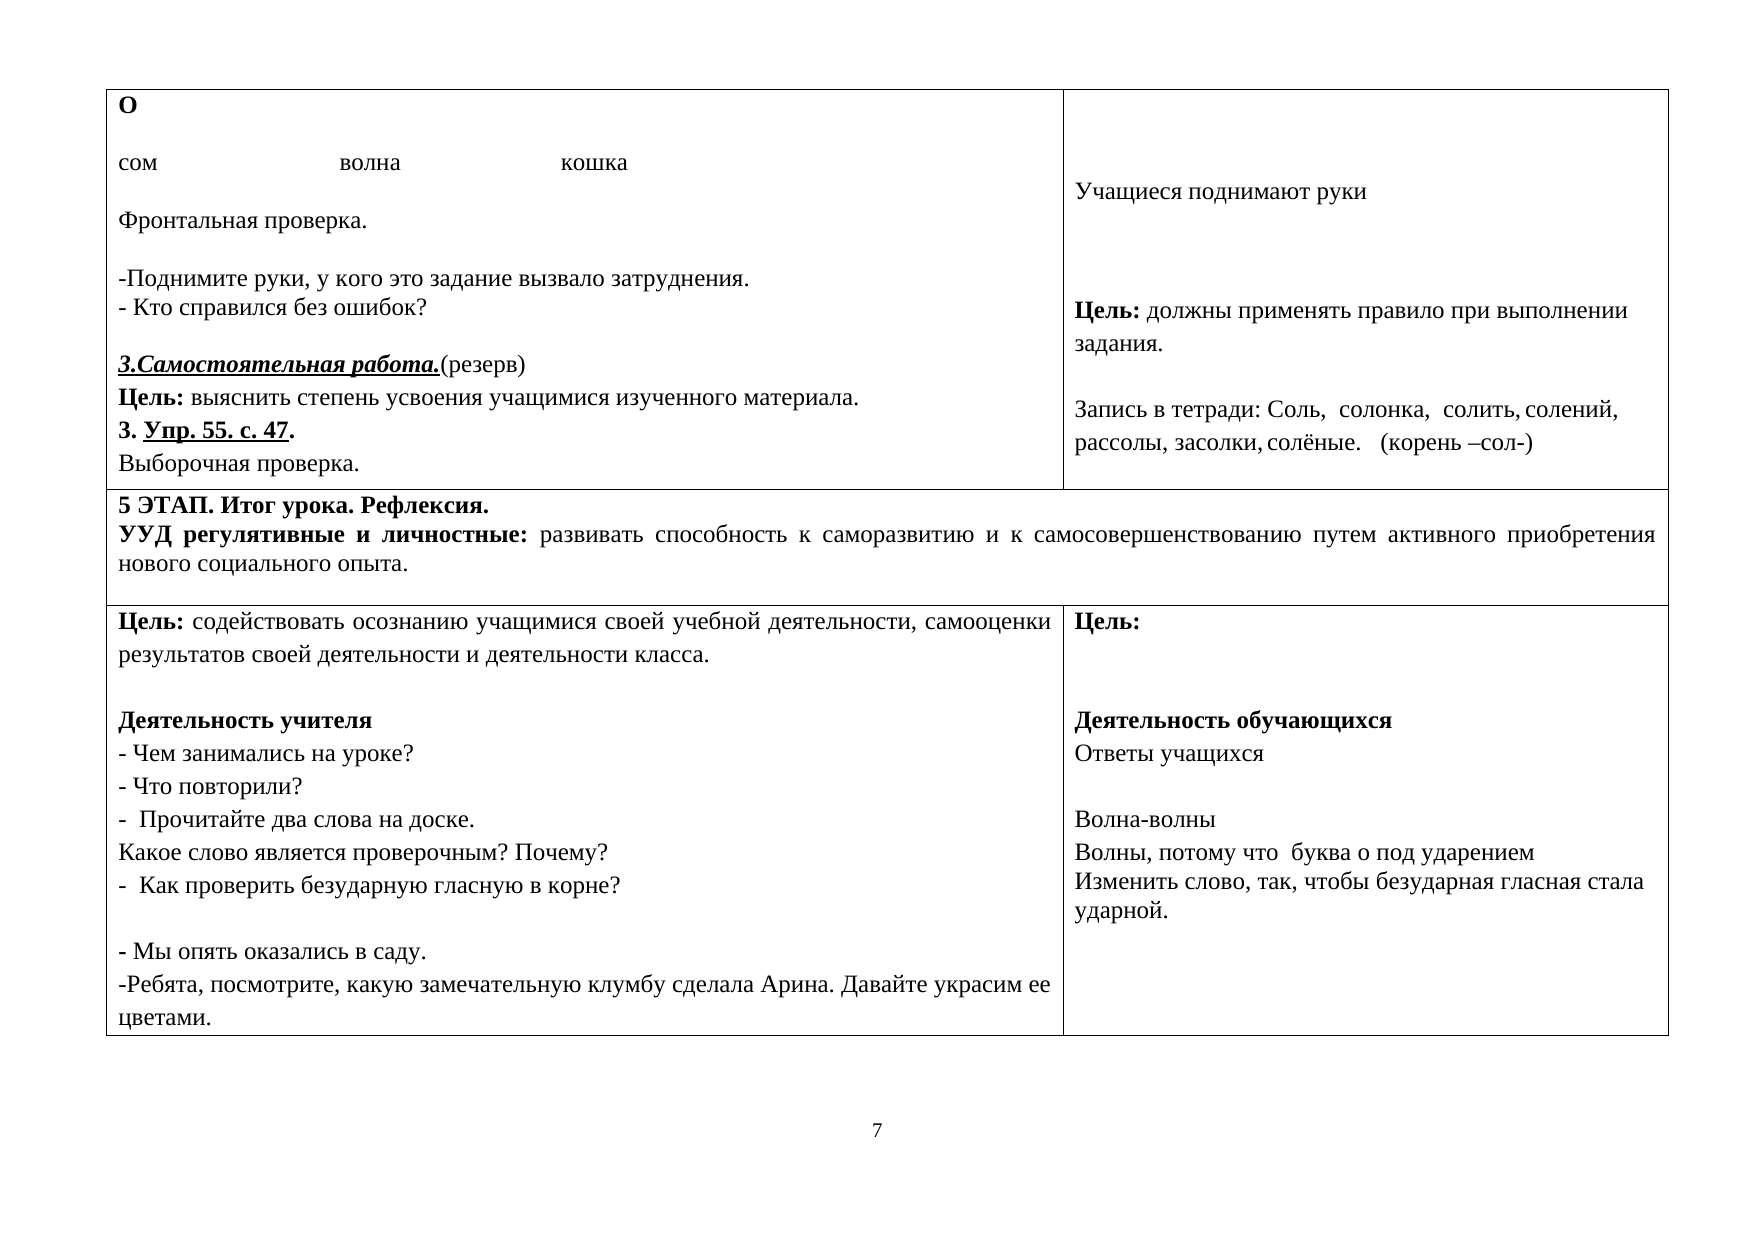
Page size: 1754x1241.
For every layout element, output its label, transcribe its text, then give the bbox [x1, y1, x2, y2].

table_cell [1064, 606, 1668, 1035]
table_cell 5 ЭТАП. Итог урока. Рефлексия. УУД регулятивные и личностные: развивать способность к саморазвитию и к самосовершенствованию путем активного приобретения нового социального опыта. [107, 490, 1668, 605]
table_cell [107, 90, 1063, 489]
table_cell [1064, 90, 1668, 489]
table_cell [107, 606, 1063, 1035]
